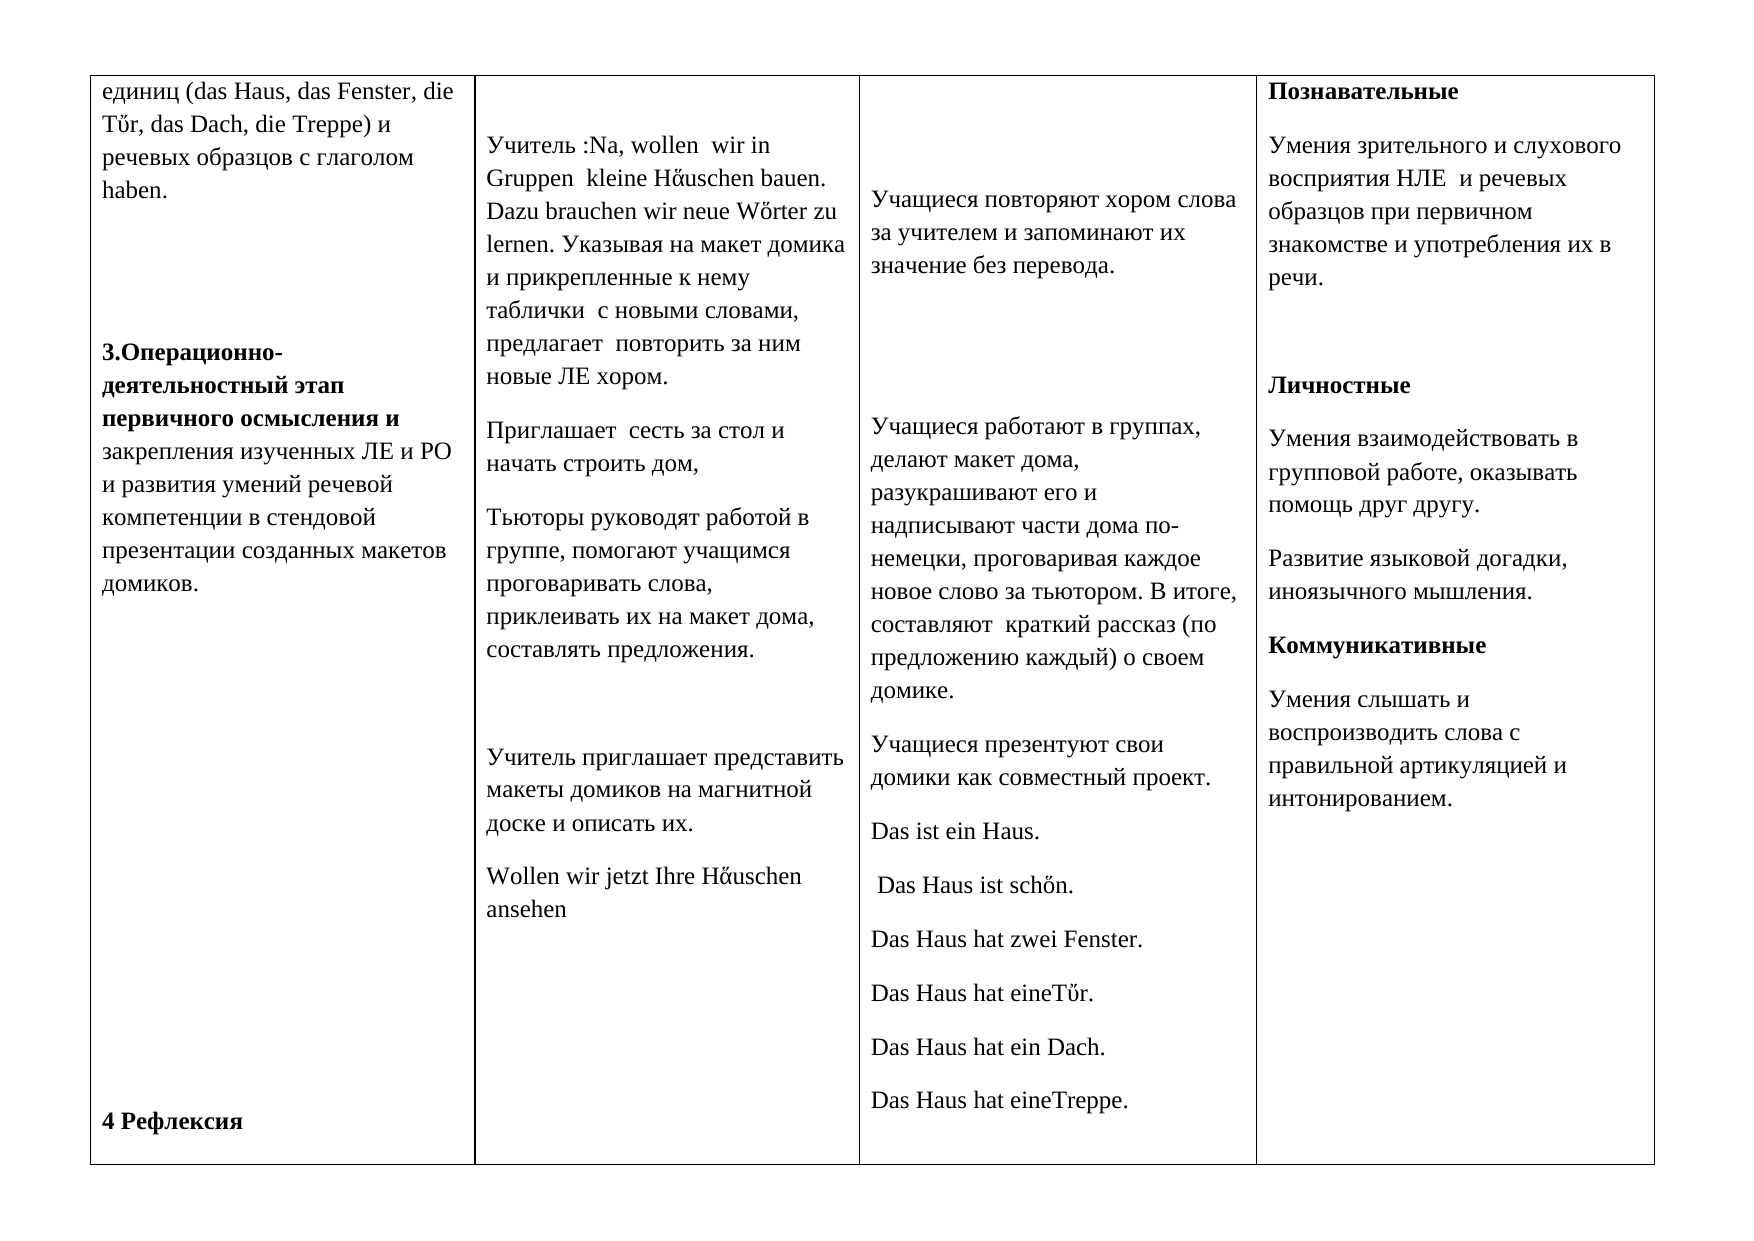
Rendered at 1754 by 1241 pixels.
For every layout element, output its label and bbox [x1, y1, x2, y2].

table_cell [1257, 76, 1654, 1164]
table_cell [860, 76, 1256, 1164]
table_cell [476, 76, 859, 1164]
table_cell [91, 76, 474, 1164]
